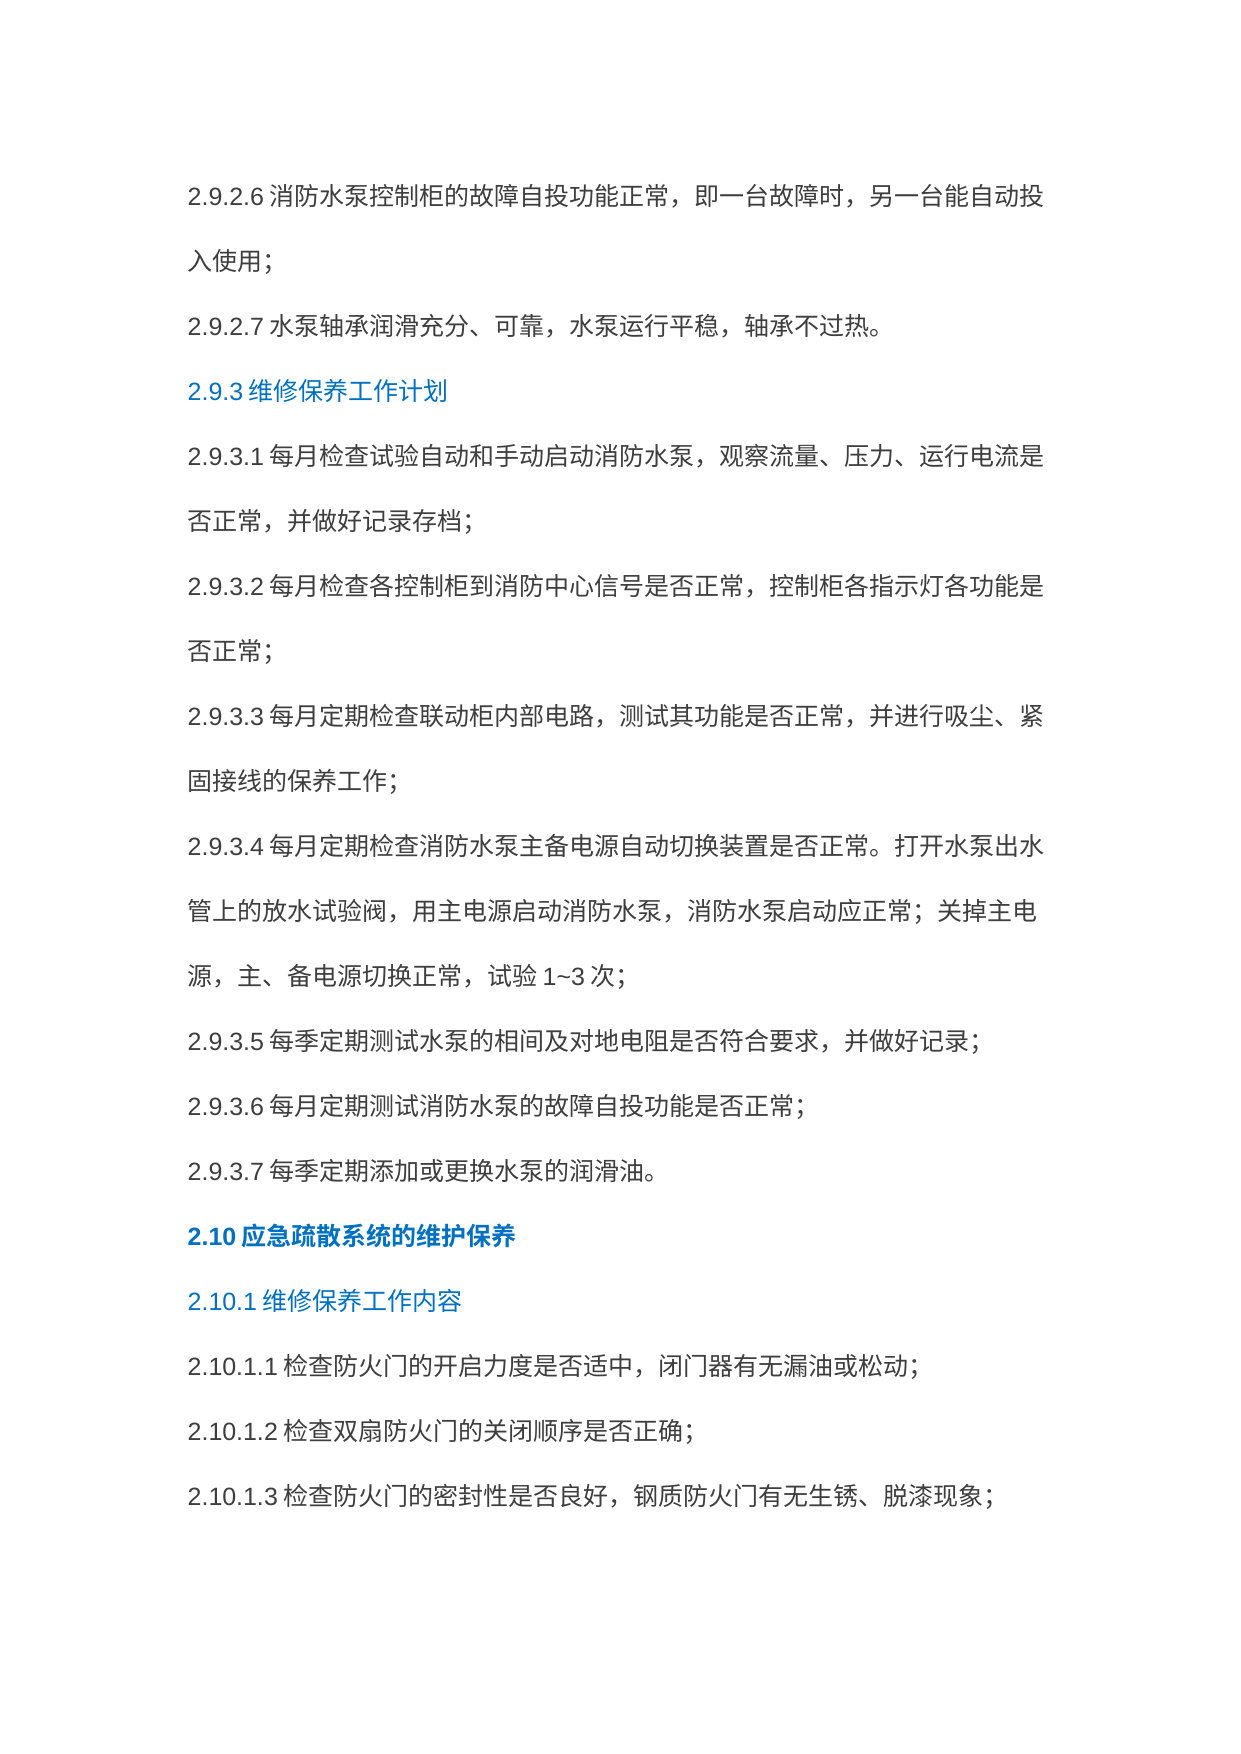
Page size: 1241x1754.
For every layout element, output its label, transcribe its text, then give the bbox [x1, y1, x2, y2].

text 2.9.2.7水泵轴承润滑充分、可靠，水泵运行平稳，轴承不过热。 [187, 292, 1053, 357]
text 2.9.3.2每月检查各控制柜到消防中心信号是否正常，控制柜各指示灯各功能是否正常； [187, 552, 1053, 682]
text 2.9.3.3每月定期检查联动柜内部电路，测试其功能是否正常，并进行吸尘、紧固接线的保养工作； [187, 682, 1053, 812]
text 2.9.3.1每月检查试验自动和手动启动消防水泵，观察流量、压力、运行电流是否正常，并做好记录存档； [187, 422, 1053, 552]
text 2.10.1.1检查防火门的开启力度是否适中，闭门器有无漏油或松动； [187, 1332, 1053, 1397]
text 2.9.3.4每月定期检查消防水泵主备电源自动切换装置是否正常。打开水泵出水管上的放水试验阀，用主电源启动消防水泵，消防水泵启动应正常；关掉主电源，主、备电源切换正常，试验1~3次； [187, 812, 1053, 1007]
text 2.10.1.2检查双扇防火门的关闭顺序是否正确； [187, 1397, 1053, 1462]
text 2.9.3维修保养工作计划 [187, 357, 1053, 422]
text 2.10.1维修保养工作内容 [187, 1267, 1053, 1332]
text 2.10.1.3检查防火门的密封性是否良好，钢质防火门有无生锈、脱漆现象； [187, 1462, 1053, 1527]
text 2.9.3.5每季定期测试水泵的相间及对地电阻是否符合要求，并做好记录； [187, 1007, 1053, 1072]
text 2.9.2.6消防水泵控制柜的故障自投功能正常，即一台故障时，另一台能自动投入使用； [187, 162, 1053, 292]
text 2.9.3.6每月定期测试消防水泵的故障自投功能是否正常； [187, 1072, 1053, 1137]
text 2.9.3.7每季定期添加或更换水泵的润滑油。 [187, 1137, 1053, 1202]
text 2.10应急疏散系统的维护保养 [187, 1202, 1053, 1267]
